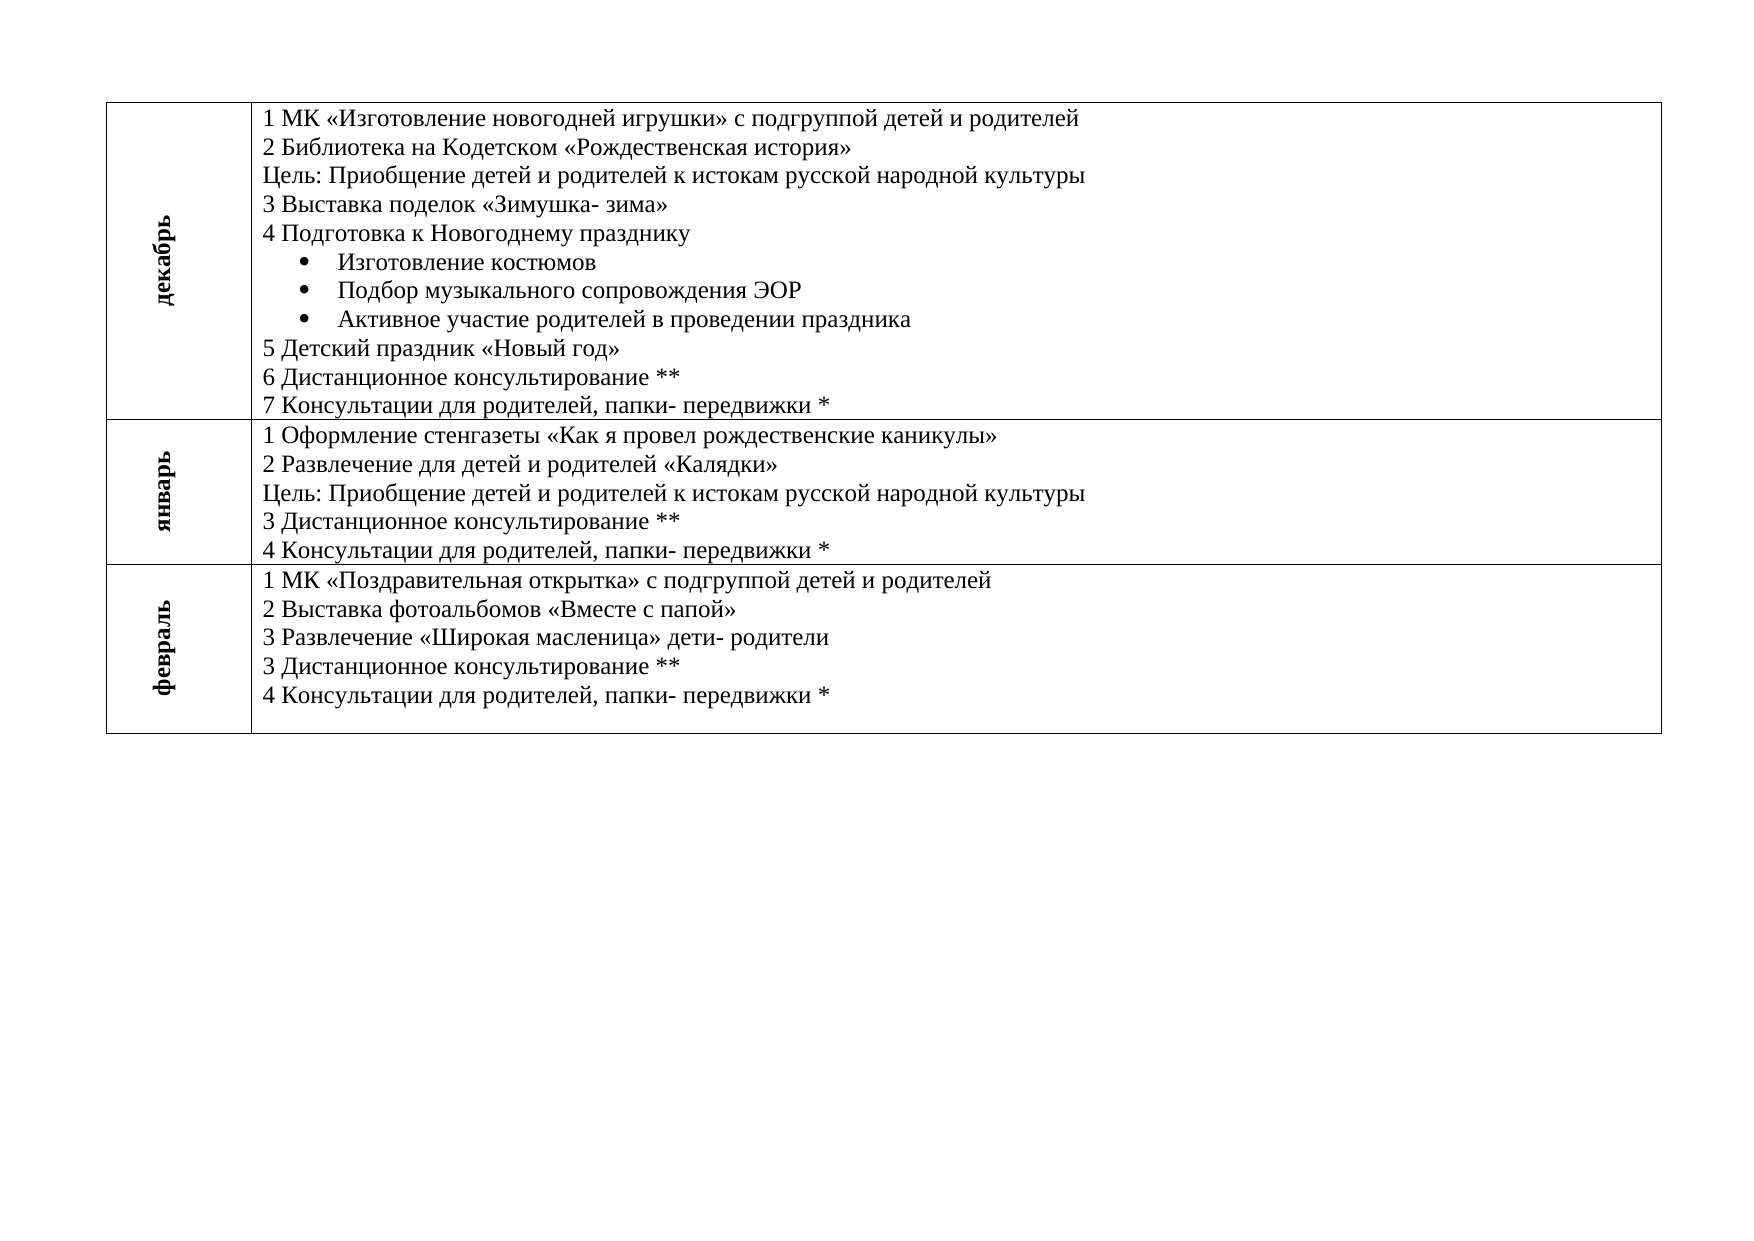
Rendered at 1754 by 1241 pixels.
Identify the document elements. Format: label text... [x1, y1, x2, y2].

table_cell декабрь [107, 103, 251, 419]
table_cell 1 МК «Поздравительная открытка» с подгруппой детей и родителей 2 Выставка фотоальбомов «Вместе с папой» 3 Развлечение «Широкая масленица» дети- родители 3 Дистанционное консультирование ** 4 Консультации для родителей, папки- передвижки * [252, 565, 1661, 732]
table_cell 1 МК «Изготовление новогодней игрушки» с подгруппой детей и родителей 2 Библиотека на Кодетском «Рождественская история» Цель: Приобщение детей и родителей к истокам русской народной культуры 3 Выставка поделок «Зимушка- зима» 4 Подготовка к Новогоднему празднику Изготовление костюмов Подбор музыкального сопровождения ЭОР Активное участие родителей в проведении праздника 5 Детский праздник «Новый год» 6 Дистанционное консультирование ** 7 Консультации для родителей, папки- передвижки * [252, 103, 1661, 419]
table_cell 1 Оформление стенгазеты «Как я провел рождественские каникулы» 2 Развлечение для детей и родителей «Калядки» Цель: Приобщение детей и родителей к истокам русской народной культуры 3 Дистанционное консультирование ** 4 Консультации для родителей, папки- передвижки * [252, 420, 1661, 564]
table_cell февраль [107, 565, 251, 732]
table_cell январь [107, 420, 251, 564]
